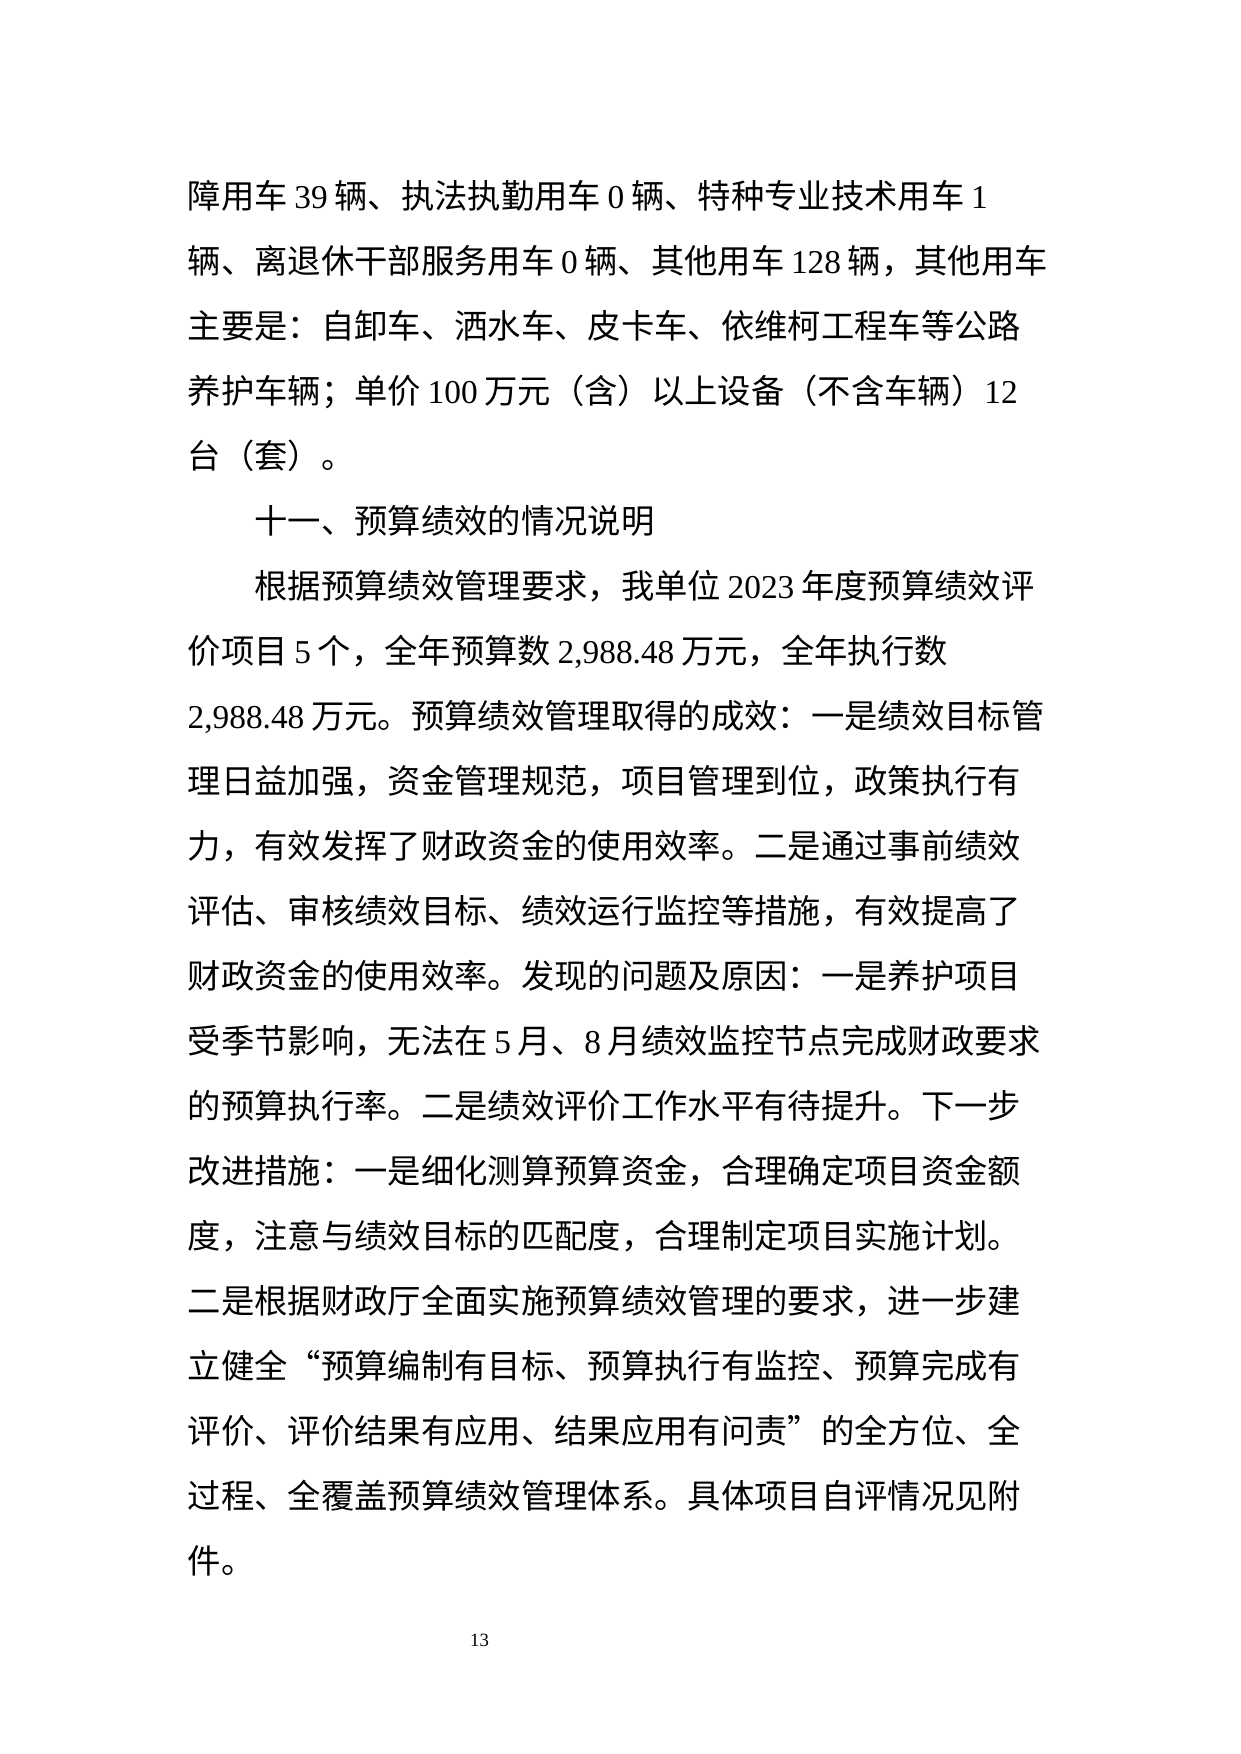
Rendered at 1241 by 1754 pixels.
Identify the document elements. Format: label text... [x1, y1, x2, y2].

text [187, 162, 1053, 487]
text 十一、预算绩效的情况说明 [187, 487, 1053, 552]
text 根据预算绩效管理要求，我单位2023年度预算绩效评价项目5个，全年预算数2,988.48万元，全年执行数2,988.48万元。预算绩效管理取得的成效：一是绩效目标管理日益加强，资金管理规范，项目管理到位，政策执行有力，有效发挥了财政资金的使用效率。二是通过事前绩效评估、‌审核绩效目标、‌绩效运行监控等措施，‌有效‌提高了财政资金的使用效率。发现的问题及原因：一是养护项目受季节影响，无法在5月、8月绩效监控节点完成财政要求的预算执行率。二是绩效评价工作水平有待提升。下一步改进措施：一是细化测算预算资金，合理确定项目资金额度，注意与绩效目标的匹配度，合理制定项目实施计划。二是根据财政厅全面实施预算绩效管理的要求，进一步建立健全“预算编制有目标、预算执行有监控、预算完成有评价、评价结果有应用、结果应用有问责”的全方位、全过程、全覆盖预算绩效管理体系。具体项目自评情况见附件。 [187, 552, 1053, 1592]
